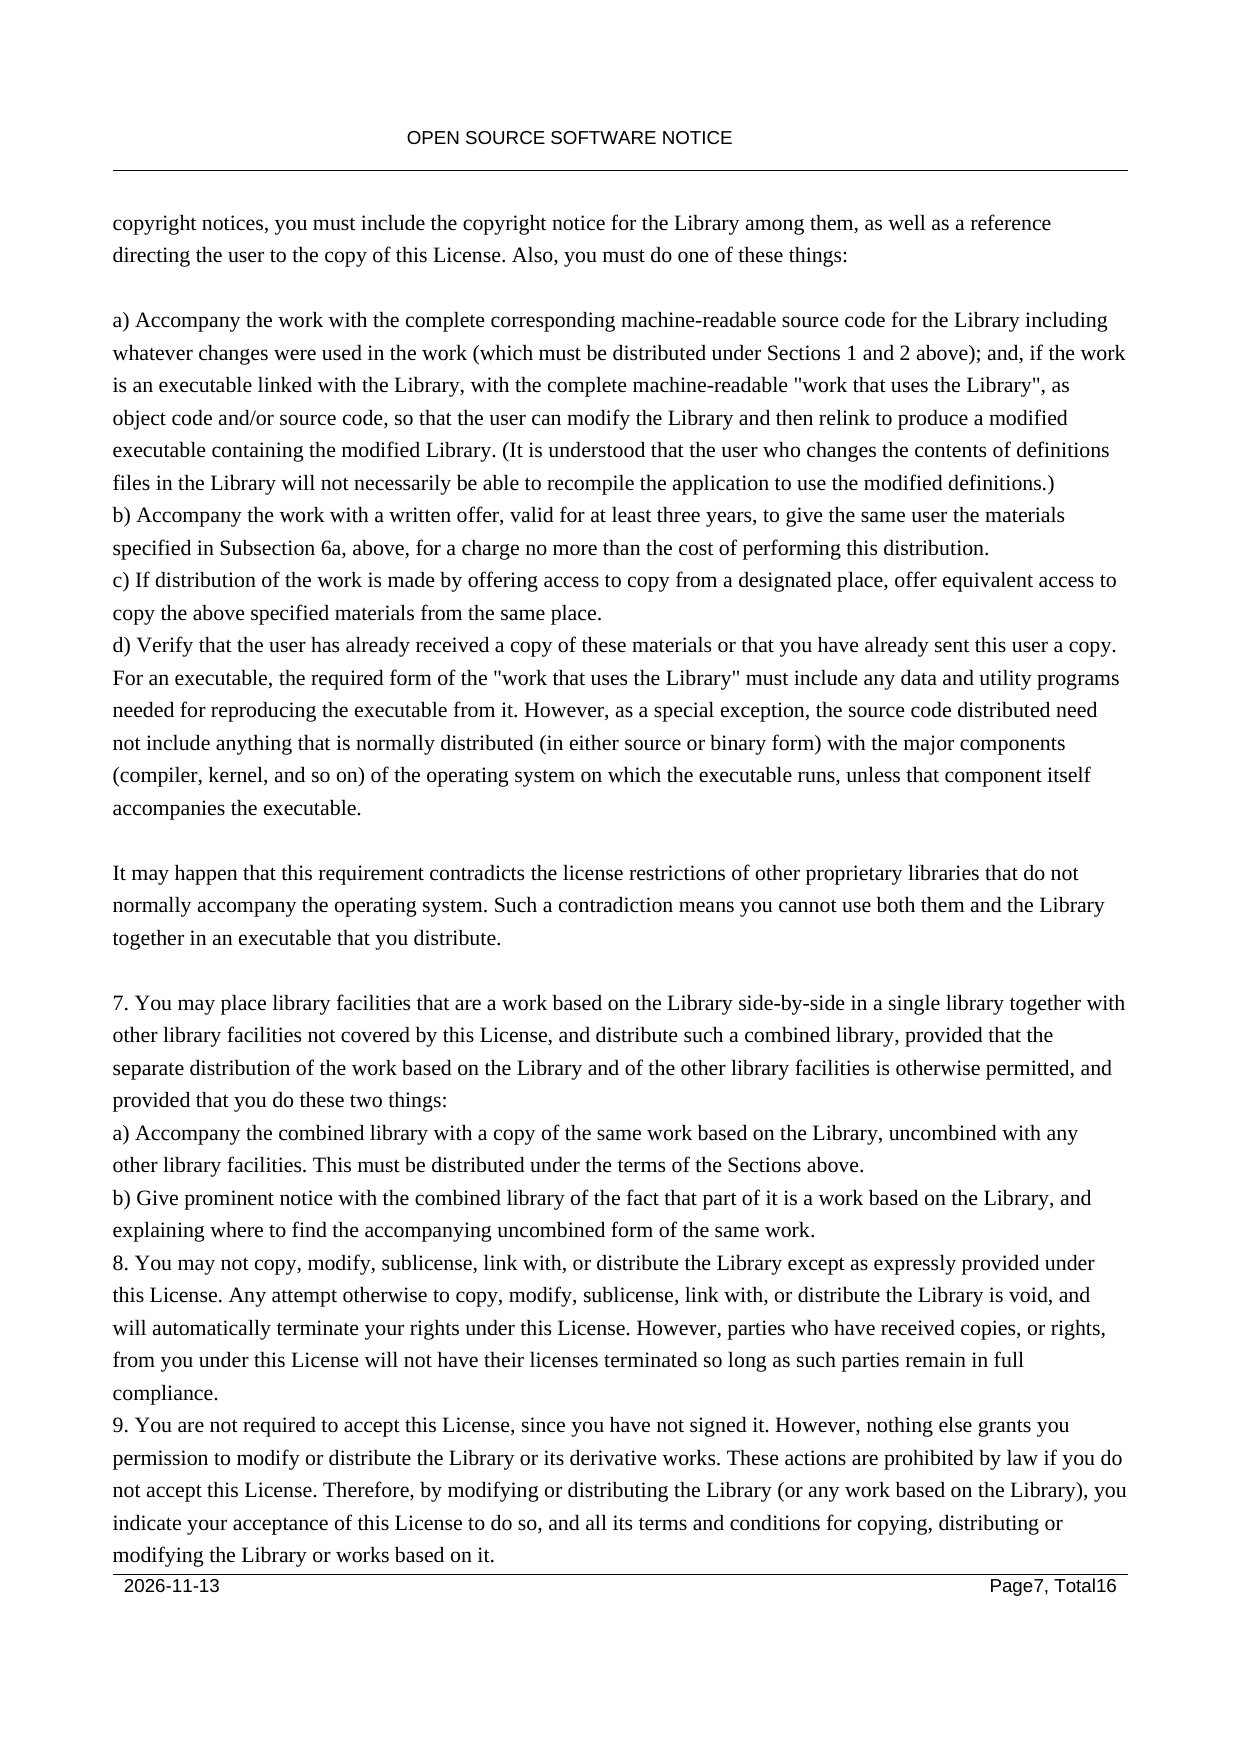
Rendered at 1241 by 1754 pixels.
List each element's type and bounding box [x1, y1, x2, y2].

text [112, 206, 1128, 1571]
